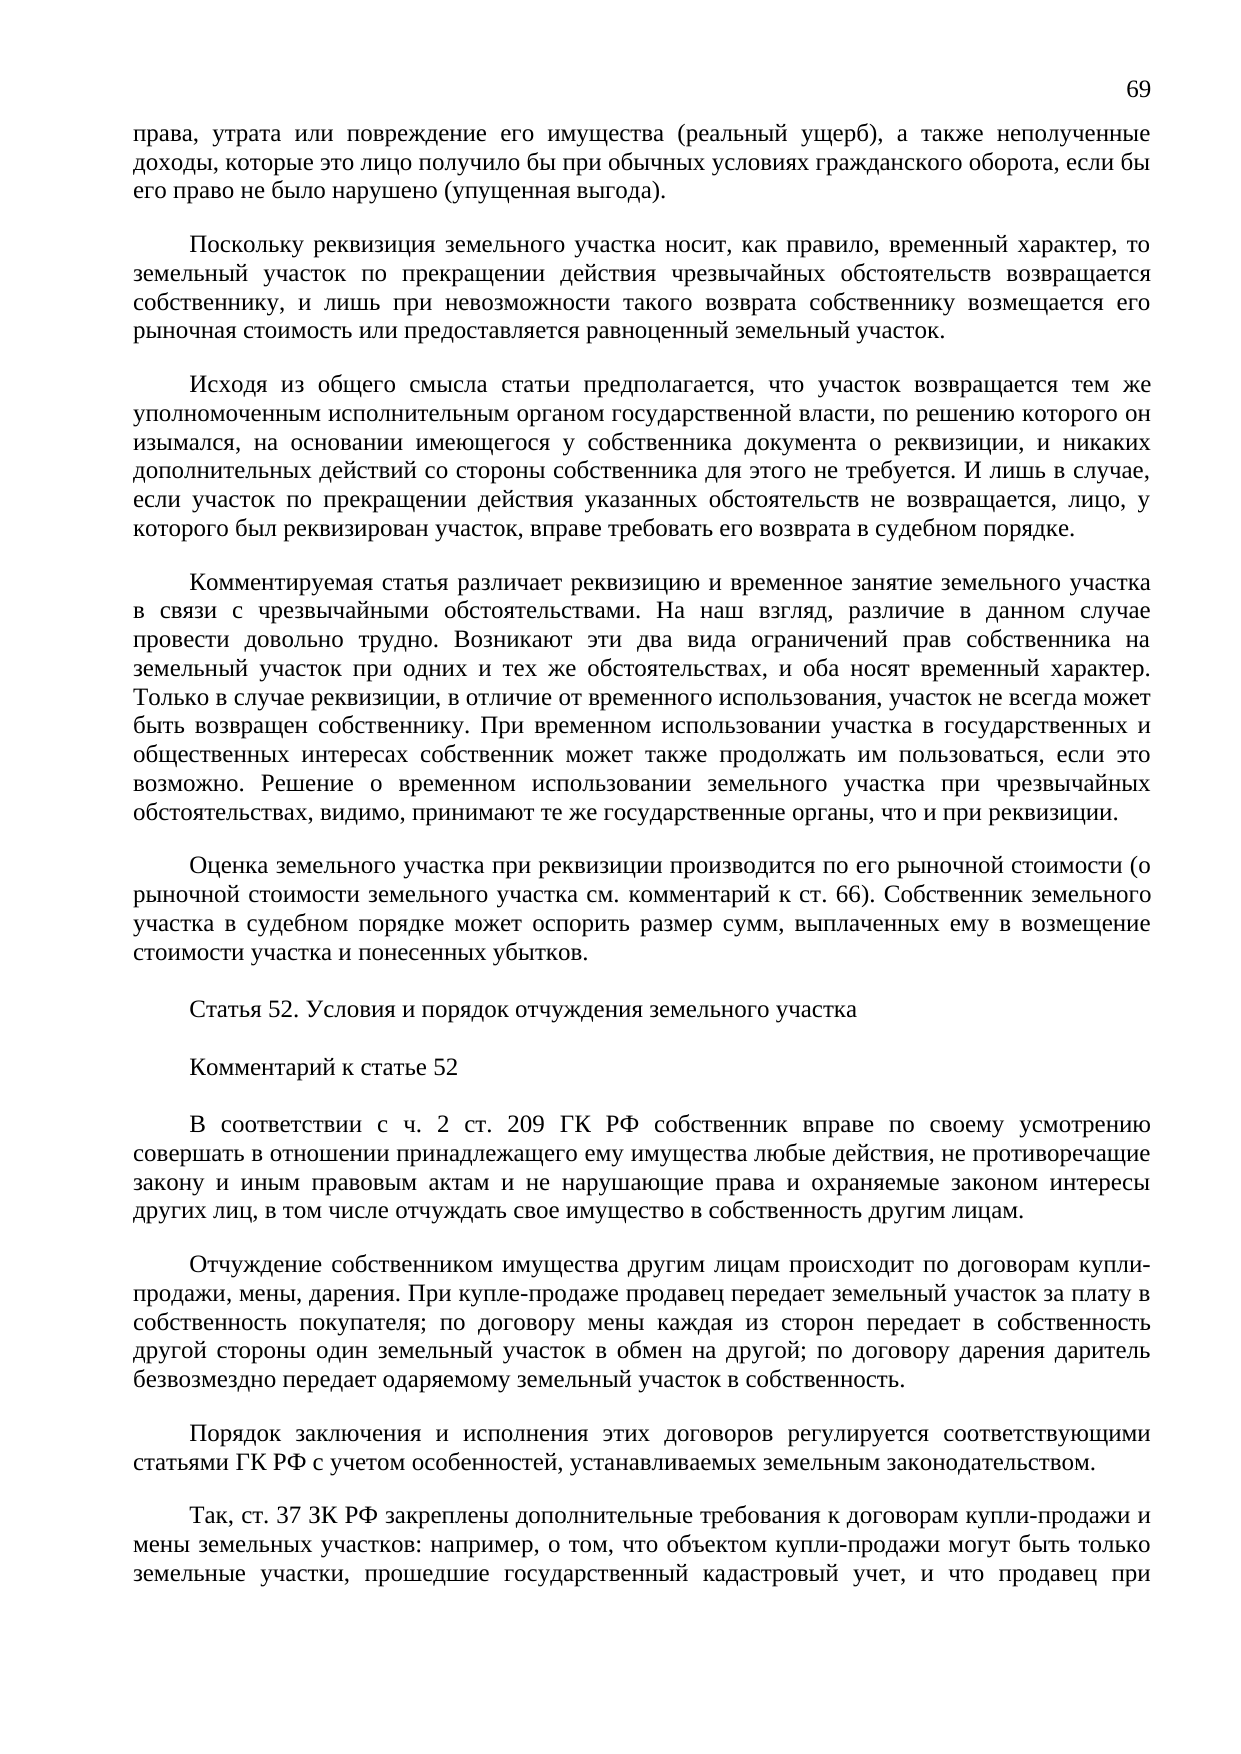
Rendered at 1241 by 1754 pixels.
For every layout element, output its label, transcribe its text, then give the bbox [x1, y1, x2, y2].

text Оценка земельного участка при реквизиции производится по его рыночной стоимости (о рыночной стоимости земельного участка см. комментарий к ст. 66). Собственник земельного участка в судебном порядке может оспорить размер сумм, выплаченных ему в возмещение стоимости участка и понесенных убытков. [133, 851, 1152, 966]
text Исходя из общего смысла статьи предполагается, что участок возвращается тем же уполномоченным исполнительным органом государственной власти, по решению которого он изымался, на основании имеющегося у собственника документа о реквизиции, и никаких дополнительных действий со стороны собственника для этого не требуется. И лишь в случае, если участок по прекращении действия указанных обстоятельств не возвращается, лицо, у которого был реквизирован участок, вправе требовать его возврата в судебном порядке. [133, 369, 1152, 542]
text В соответствии с ч. 2 ст. 209 ГК РФ собственник вправе по своему усмотрению совершать в отношении принадлежащего ему имущества любые действия, не противоречащие закону и иным правовым актам и не нарушающие права и охраняемые законом интересы других лиц, в том числе отчуждать свое имущество в собственность другим лицам. [133, 1109, 1152, 1224]
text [133, 1501, 1152, 1587]
text Отчуждение собственником имущества другим лицам происходит по договорам купли-продажи, мены, дарения. При купле-продаже продавец передает земельный участок за плату в собственность покупателя; по договору мены каждая из сторон передает в собственность другой стороны один земельный участок в обмен на другой; по договору дарения даритель безвозмездно передает одаряемому земельный участок в собственность. [133, 1249, 1152, 1393]
text Комментируемая статья различает реквизицию и временное занятие земельного участка в связи с чрезвычайными обстоятельствами. На наш взгляд, различие в данном случае провести довольно трудно. Возникают эти два вида ограничений прав собственника на земельный участок при одних и тех же обстоятельствах, и оба носят временный характер. Только в случае реквизиции, в отличие от временного использования, участок не всегда может быть возвращен собственнику. При временном использовании участка в государственных и общественных интересах собственник может также продолжать им пользоваться, если это возможно. Решение о временном использовании земельного участка при чрезвычайных обстоятельствах, видимо, принимают те же государственные органы, что и при реквизиции. [133, 567, 1152, 826]
text Поскольку реквизиция земельного участка носит, как правило, временный характер, то земельный участок по прекращении действия чрезвычайных обстоятельств возвращается собственнику, и лишь при невозможности такого возврата собственнику возмещается его рыночная стоимость или предоставляется равноценный земельный участок. [133, 229, 1152, 344]
text Порядок заключения и исполнения этих договоров регулируется соответствующими статьями ГК РФ с учетом особенностей, устанавливаемых земельным законодательством. [133, 1418, 1152, 1476]
text Статья 52. Условия и порядок отчуждения земельного участка [133, 994, 1152, 1023]
text Комментарий к статье 52 [133, 1052, 1152, 1081]
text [133, 118, 1152, 204]
